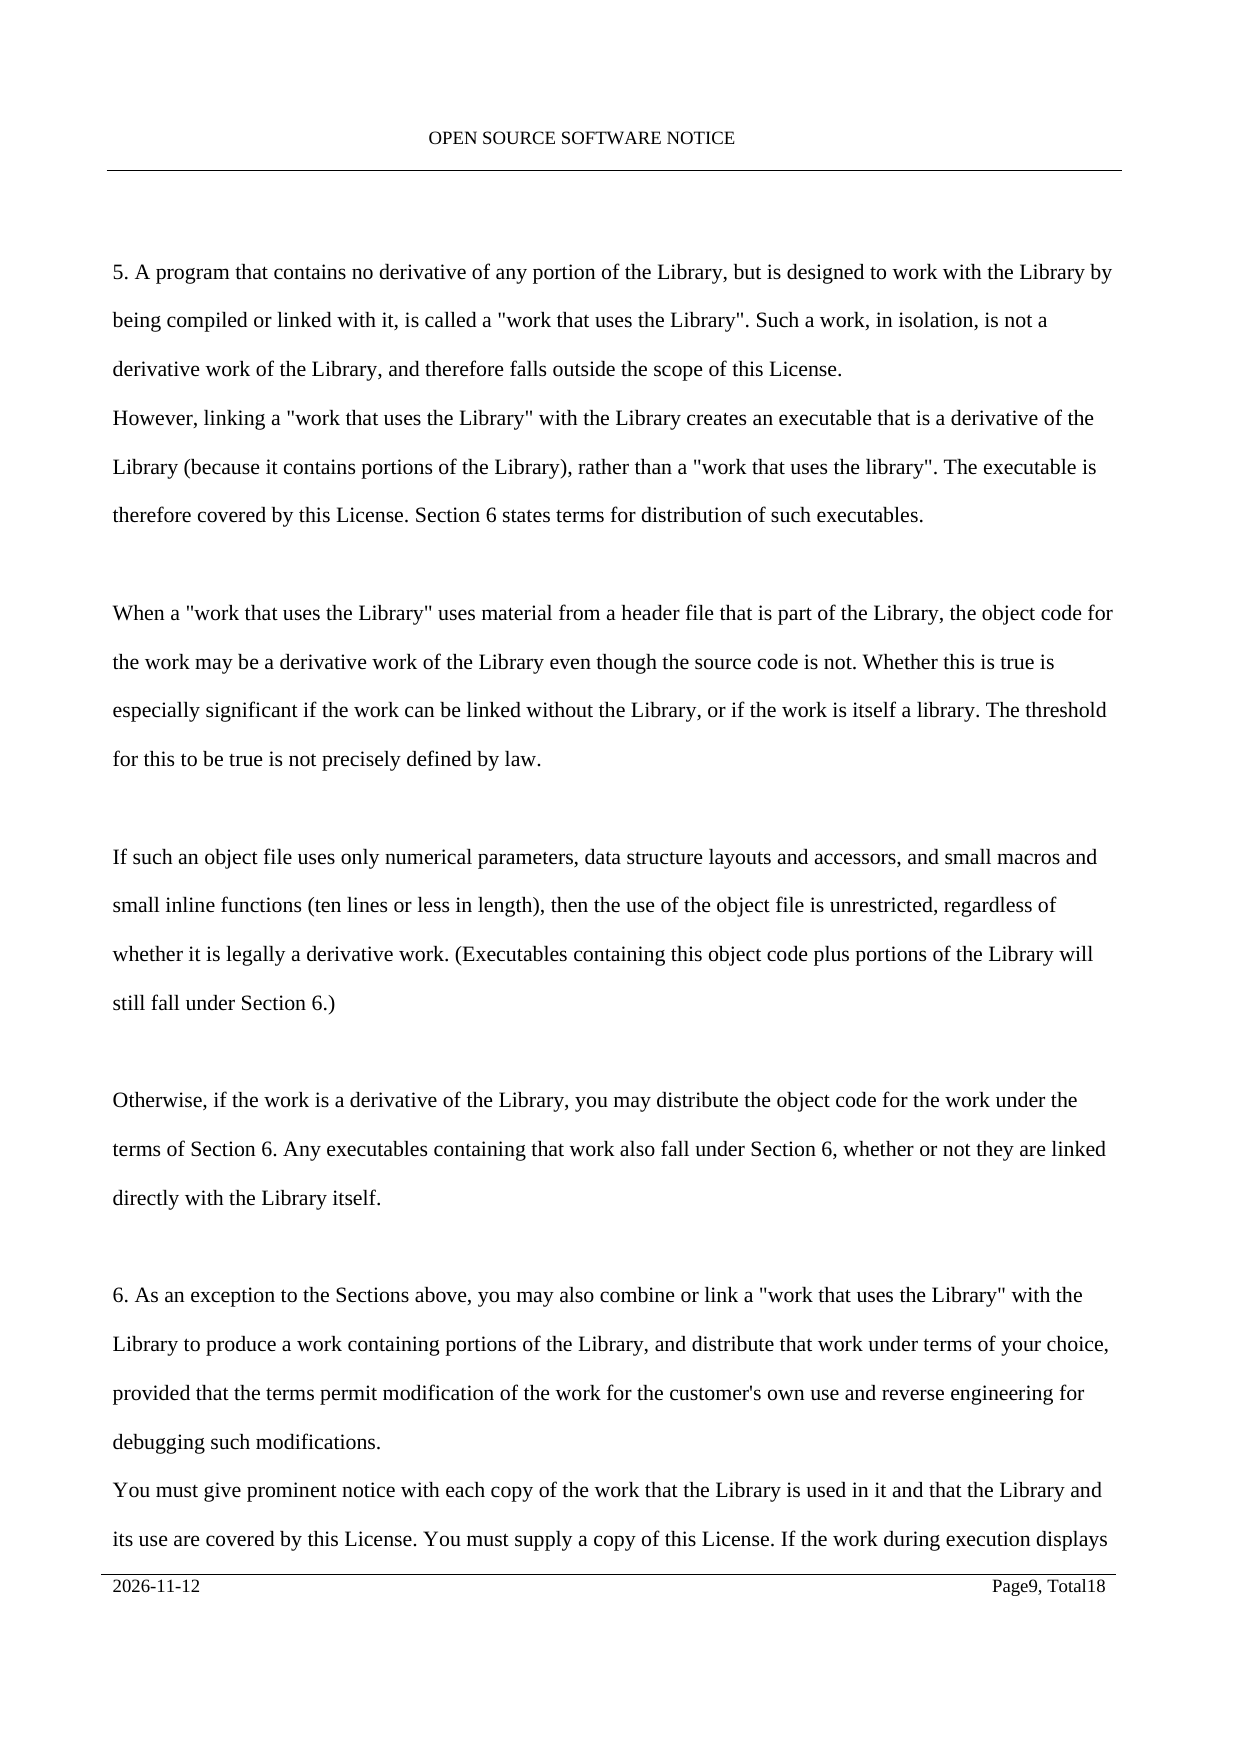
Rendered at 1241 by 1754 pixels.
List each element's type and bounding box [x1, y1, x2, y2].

text [112, 206, 1128, 1555]
